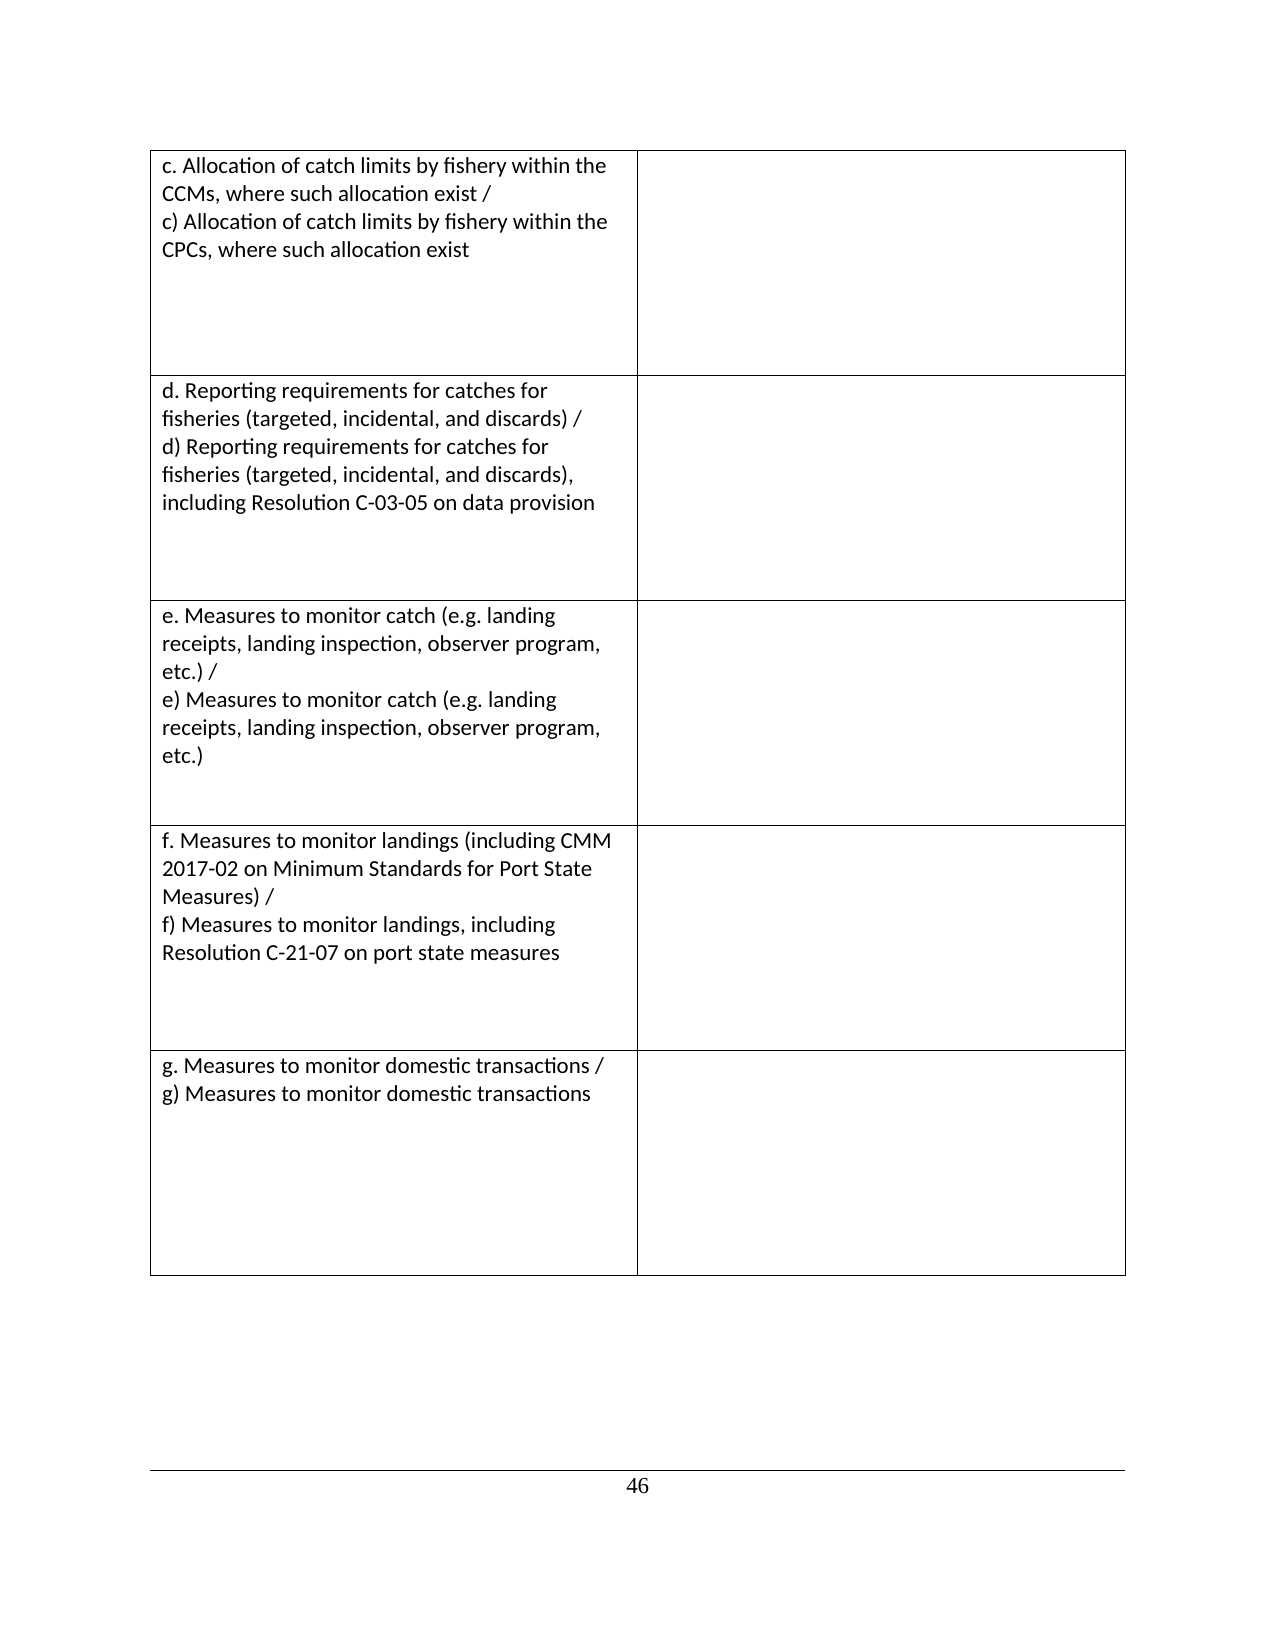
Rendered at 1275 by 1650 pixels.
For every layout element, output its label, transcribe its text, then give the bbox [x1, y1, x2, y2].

table_cell [638, 151, 1125, 375]
table_cell d. Reporting requirements for catches for fisheries (targeted, incidental, and discards) / d) Reporting requirements for catches for fisheries (targeted, incidental, and discards), including Resolution C-03-05 on data provision [151, 376, 637, 600]
table_cell f. Measures to monitor landings (including CMM 2017-02 on Minimum Standards for Port State Measures) / f) Measures to monitor landings, including Resolution C-21-07 on port state measures [151, 826, 637, 1050]
table_cell [638, 826, 1125, 1050]
table_cell g. Measures to monitor domestic transactions / g) Measures to monitor domestic transactions [151, 1051, 637, 1275]
table_cell [638, 1051, 1125, 1275]
table_cell e. Measures to monitor catch (e.g. landing receipts, landing inspection, observer program, etc.) / e) Measures to monitor catch (e.g. landing receipts, landing inspection, observer program, etc.) [151, 601, 637, 825]
table_cell [638, 601, 1125, 825]
table_cell c. Allocation of catch limits by fishery within the CCMs, where such allocation exist / c) Allocation of catch limits by fishery within the CPCs, where such allocation exist [151, 151, 637, 375]
table_cell [638, 376, 1125, 600]
